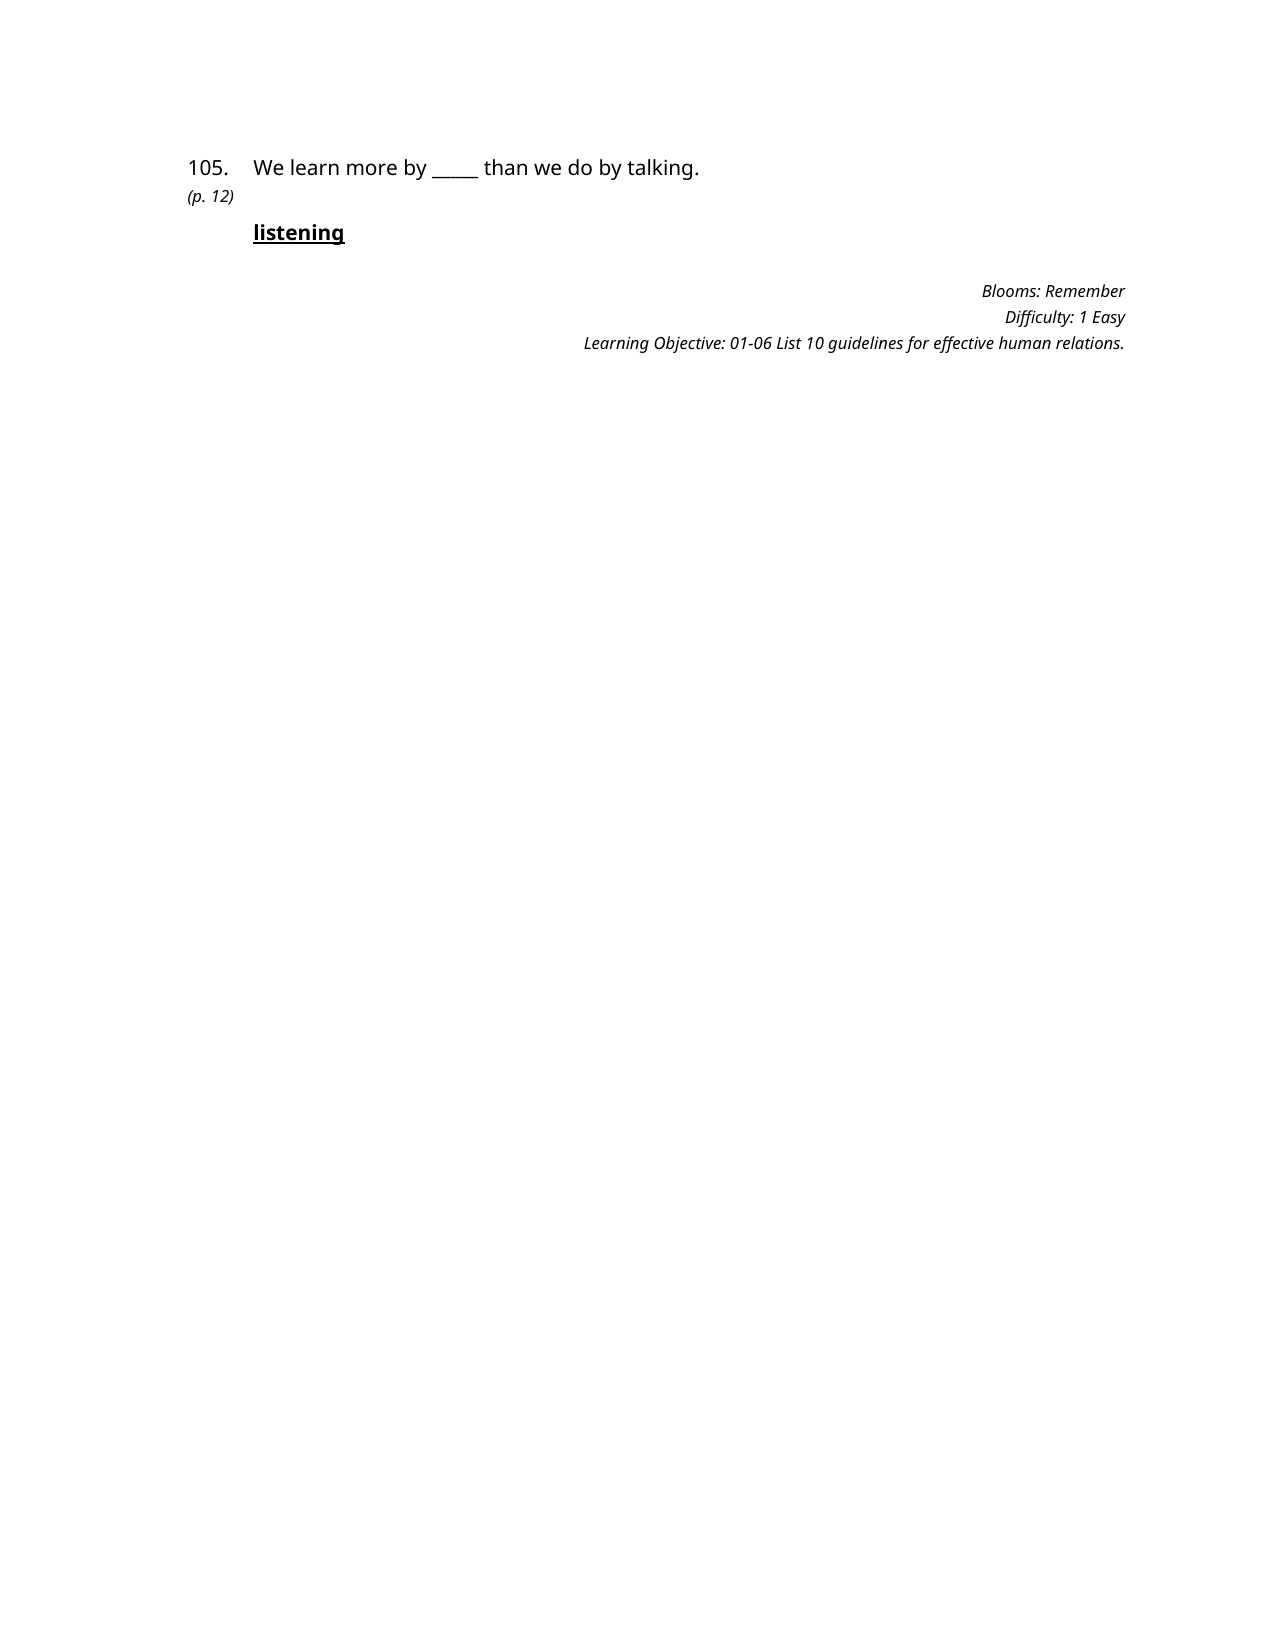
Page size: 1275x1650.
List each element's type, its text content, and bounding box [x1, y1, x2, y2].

table_header We learn more by _____ than we do by talking. listening [253, 153, 1125, 250]
table_header 105. (p. 12) [188, 153, 253, 250]
table_header Blooms: Remember Difficulty: 1 Easy Learning Objective: 01-06 List 10 guidelines for effective human relations. [188, 280, 1125, 390]
